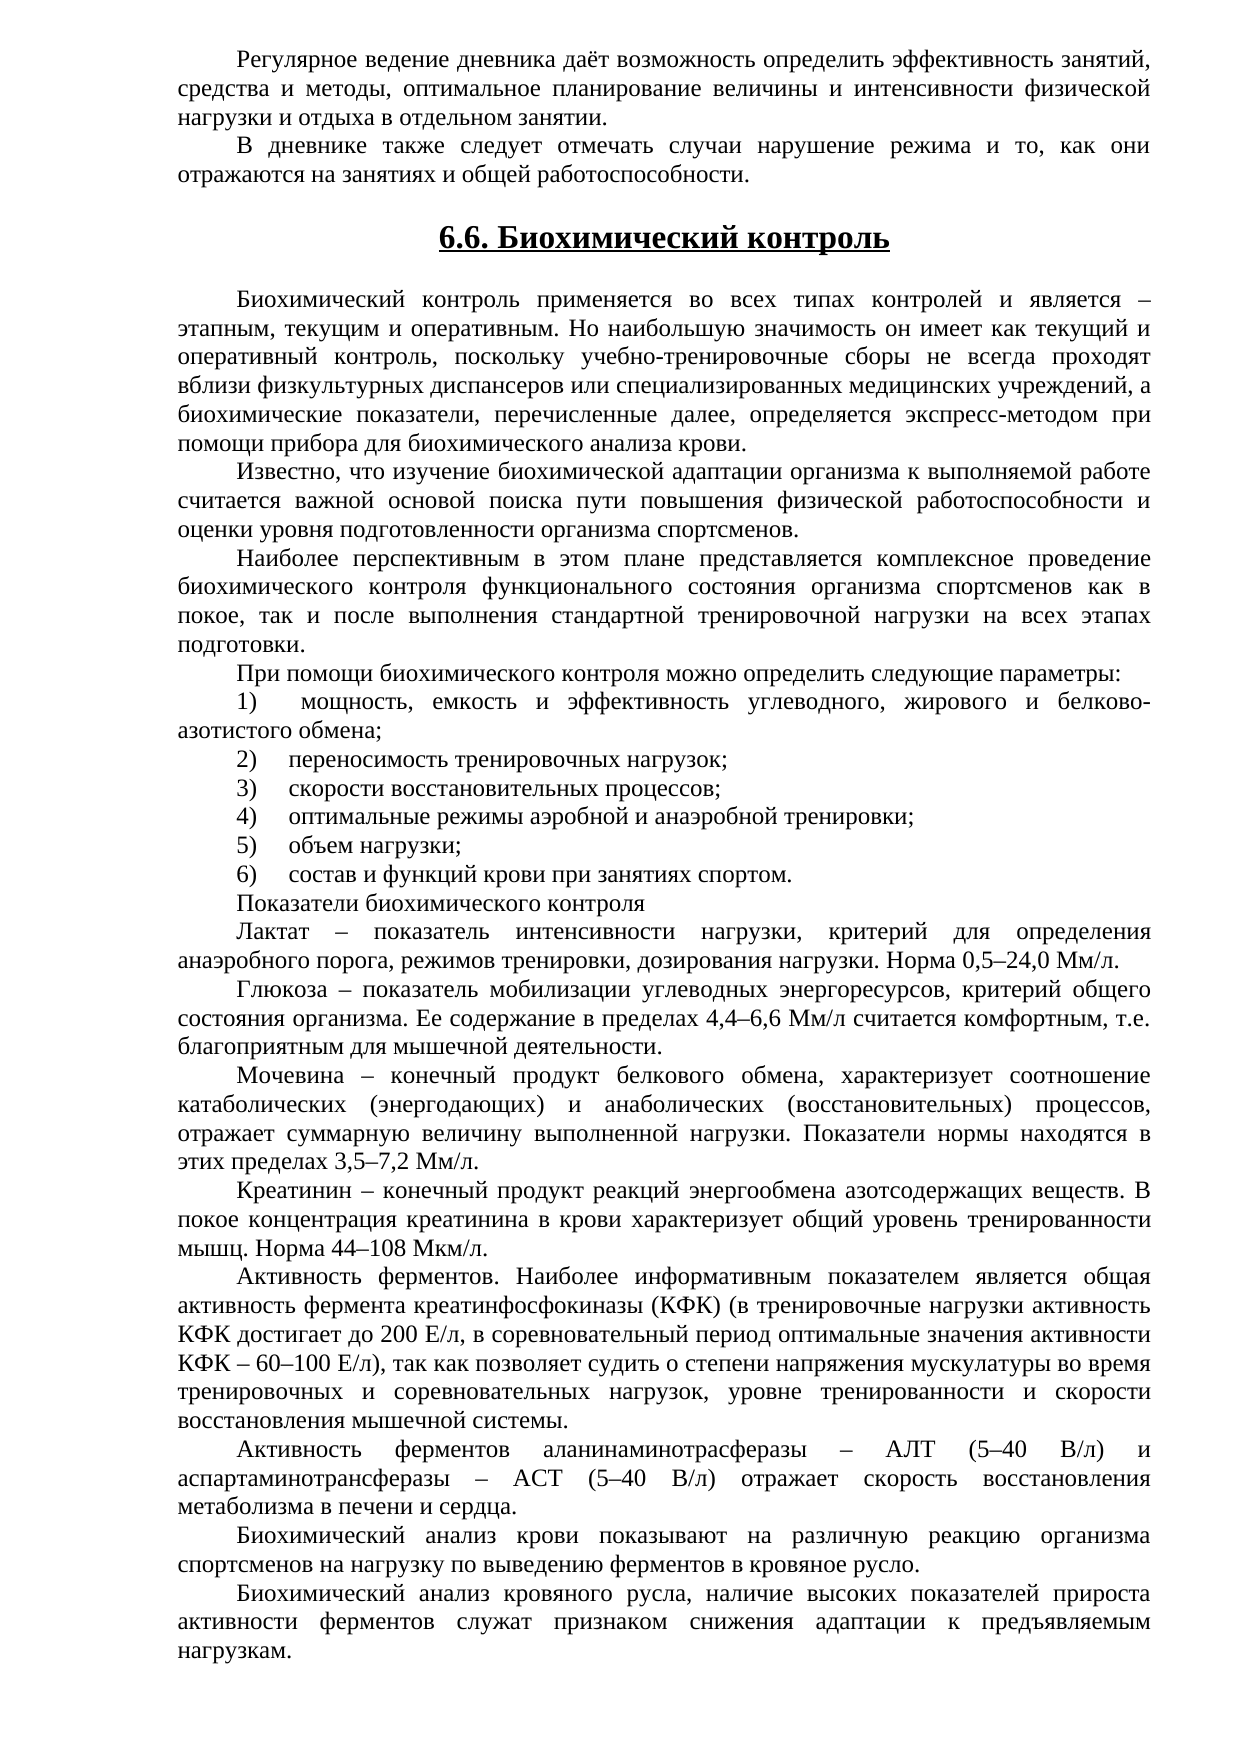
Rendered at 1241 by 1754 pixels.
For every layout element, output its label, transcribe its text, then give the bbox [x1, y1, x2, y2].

text Известно, что изучение биохимической адаптации организма к выполняемой работе считается важной основой поиска пути повышения физической работоспособности и оценки уровня подготовленности организма спортсменов. [177, 456, 1152, 543]
text 3) скорости восстановительных процессов; [177, 773, 1152, 801]
text Активность ферментов аланинаминотрасферазы – АЛТ (5–40 В/л) и аспартаминотрансферазы – АСТ (5–40 В/л) отражает скорость восстановления метаболизма в печени и сердца. [177, 1434, 1152, 1520]
text 6) состав и функций крови при занятиях спортом. [177, 859, 1152, 888]
text Лактат – показатель интенсивности нагрузки, критерий для определения анаэробного порога, режимов тренировки, дозирования нагрузки. Норма 0,5–24,0 Мм/л. [177, 916, 1152, 974]
text При помощи биохимического контроля можно определить следующие параметры: [177, 658, 1152, 686]
text Мочевина – конечный продукт белкового обмена, характеризует соотношение катаболических (энергодающих) и анаболических (восстановительных) процессов, отражает суммарную величину выполненной нагрузки. Показатели нормы находятся в этих пределах 3,5–7,2 Мм/л. [177, 1060, 1152, 1175]
text Глюкоза – показатель мобилизации углеводных энергоресурсов, критерий общего состояния организма. Ее содержание в пределах 4,4–6,6 Мм/л считается комфортным, т.е. благоприятным для мышечной деятельности. [177, 974, 1152, 1060]
text 2) переносимость тренировочных нагрузок; [177, 744, 1152, 773]
text 4) оптимальные режимы аэробной и анаэробной тренировки; [177, 801, 1152, 830]
text Активность ферментов. Наиболее информативным показателем является общая активность фермента креатинфосфокиназы (КФК) (в тренировочные нагрузки активность КФК достигает до 200 Е/л, в соревновательный период оптимальные значения активности КФК – 60–100 Е/л), так как позволяет судить о степени напряжения мускулатуры во время тренировочных и соревновательных нагрузок, уровне тренированности и скорости восстановления мышечной системы. [177, 1261, 1152, 1434]
text Наиболее перспективным в этом плане представляется комплексное проведение биохимического контроля функционального состояния организма спортсменов как в покое, так и после выполнения стандартной тренировочной нагрузки на всех этапах подготовки. [177, 543, 1152, 658]
text Показатели биохимического контроля [177, 888, 1152, 916]
text Креатинин – конечный продукт реакций энергообмена азотсодержащих веществ. В покое концентрация креатинина в крови характеризует общий уровень тренированности мышц. Норма 44–108 Мкм/л. [177, 1175, 1152, 1261]
text Биохимический анализ крови показывают на различную реакцию организма спортсменов на нагрузку по выведению ферментов в кровяное русло. [177, 1520, 1152, 1578]
text 5) объем нагрузки; [177, 830, 1152, 859]
text 1) мощность, емкость и эффективность углеводного, жирового и белково-азотистого обмена; [177, 686, 1152, 744]
text В дневнике также следует отмечать случаи нарушение режима и то, как они отражаются на занятиях и общей работоспособности. [177, 131, 1152, 188]
text Биохимический анализ кровяного русла, наличие высоких показателей прироста активности ферментов служат признаком снижения адаптации к предъявляемым нагрузкам. [177, 1578, 1152, 1664]
text 6.6. Биохимический контроль [177, 217, 1152, 255]
text Регулярное ведение дневника даёт возможность определить эффективность занятий, средства и методы, оптимальное планирование величины и интенсивности физической нагрузки и отдыха в отдельном занятии. [177, 44, 1152, 131]
text Биохимический контроль применяется во всех типах контролей и является – этапным, текущим и оперативным. Но наибольшую значимость он имеет как текущий и оперативный контроль, поскольку учебно-тренировочные сборы не всегда проходят вблизи физкультурных диспансеров или специализированных медицинских учреждений, а биохимические показатели, перечисленные далее, определяется экспресс-методом при помощи прибора для биохимического анализа крови. [177, 284, 1152, 456]
